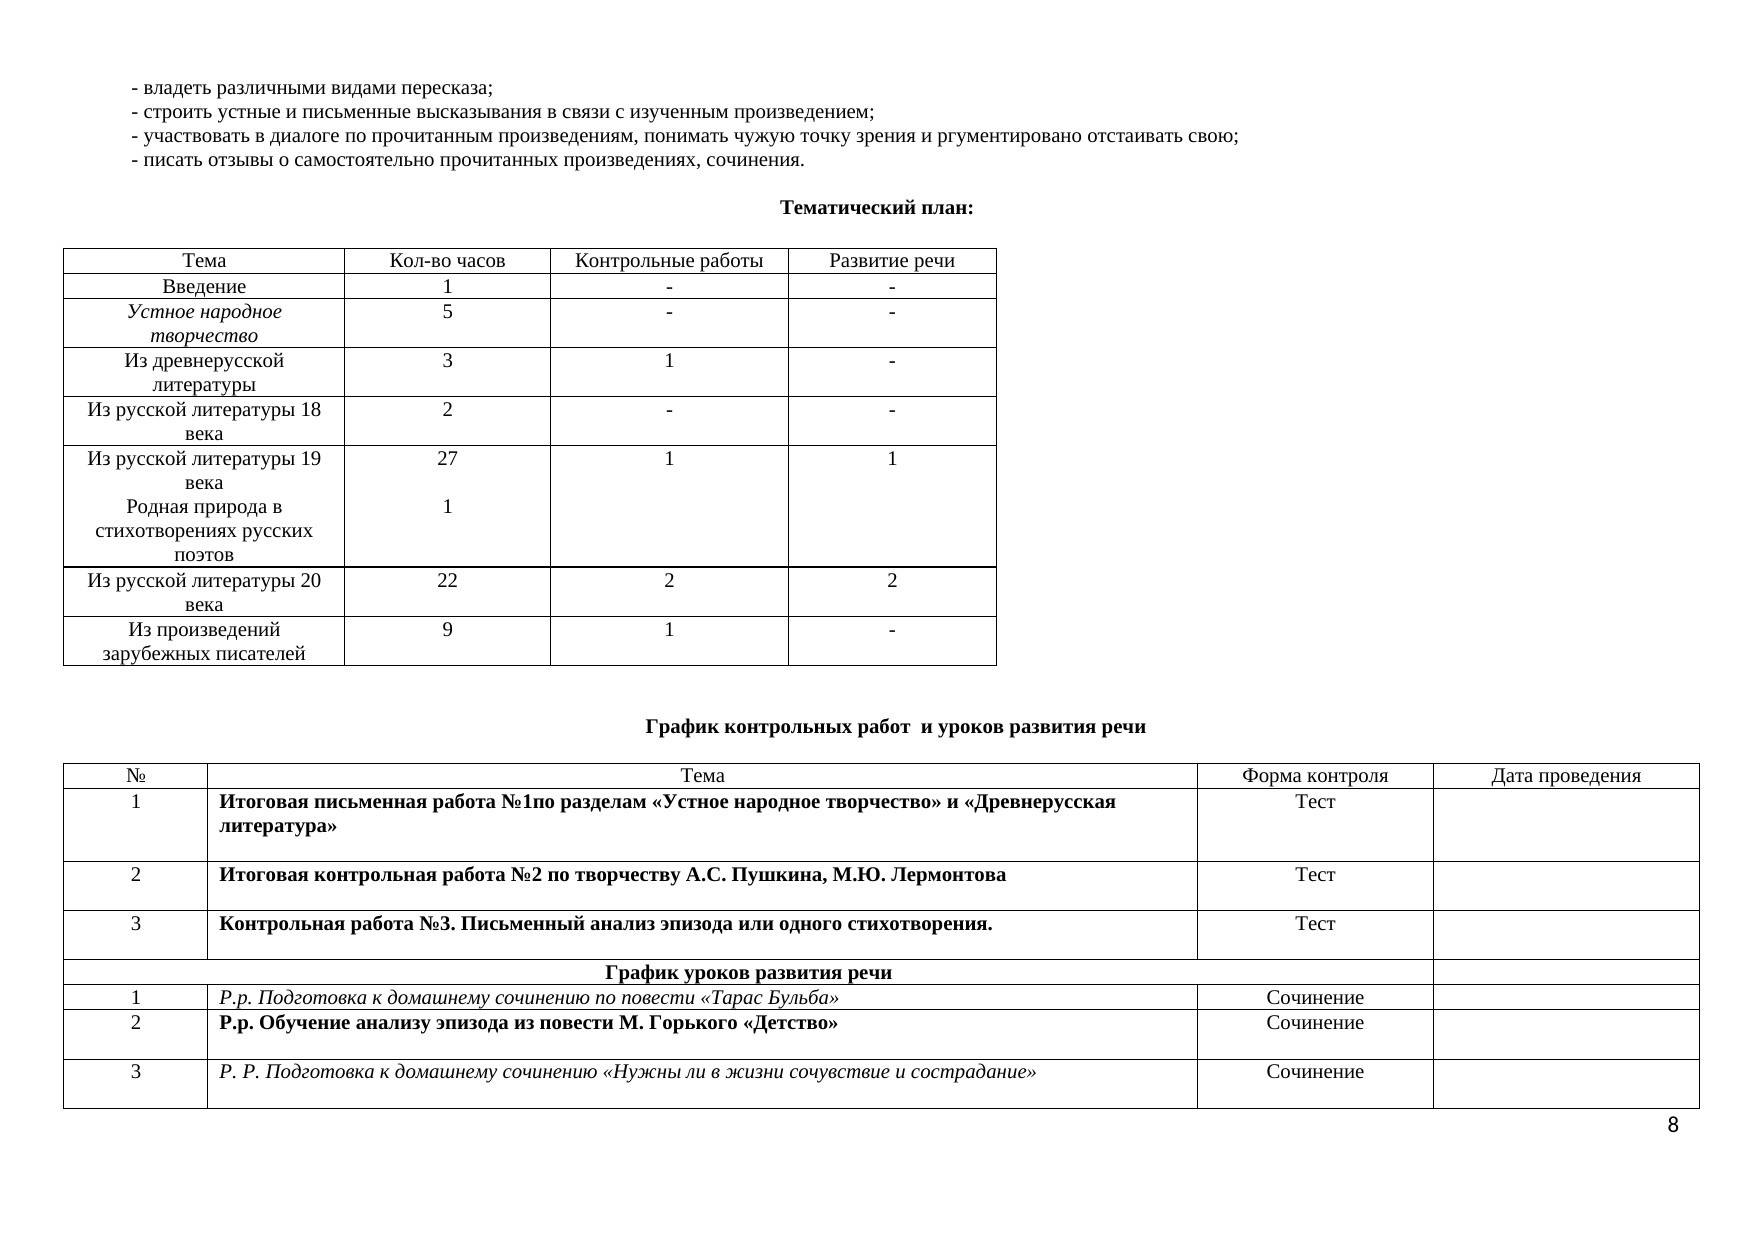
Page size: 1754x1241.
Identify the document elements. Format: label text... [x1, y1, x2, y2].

text - владеть различными видами пересказа; [75, 75, 1679, 99]
table_cell Р.р. Обучение анализу эпизода из повести М. Горького «Детство» [208, 1010, 1197, 1058]
table_cell [1434, 1060, 1699, 1108]
table_cell 9 [345, 617, 550, 665]
table_cell 22 [345, 568, 550, 616]
table_cell - [551, 397, 788, 445]
table_cell 2 [789, 568, 996, 616]
table_cell Тест [1198, 789, 1433, 861]
table_cell 3 [64, 911, 207, 959]
table_header Форма контроля [1198, 764, 1433, 787]
table_cell Из древнерусской литературы [64, 348, 344, 396]
table_cell Сочинение [1198, 1010, 1433, 1058]
table_cell Из русской литературы 18 века [64, 397, 344, 445]
text - строить устные и письменные высказывания в связи с изученным произведением; [75, 99, 1679, 123]
table_cell [1434, 960, 1699, 984]
table_cell - [789, 299, 996, 347]
table_cell Итоговая письменная работа №1по разделам «Устное народное творчество» и «Древнерусская литература» [208, 789, 1197, 861]
table_cell Из русской литературы 19 века Родная природа в стихотворениях русских поэтов [64, 446, 344, 566]
table_cell - [789, 617, 996, 665]
table_cell 3 [64, 1060, 207, 1108]
table_cell [1434, 789, 1699, 861]
table_cell [1434, 862, 1699, 910]
table_header Контрольные работы [551, 249, 788, 272]
table_cell Тест [1198, 911, 1433, 959]
table_cell - [551, 299, 788, 347]
table_cell 1 [345, 274, 550, 298]
table_cell График уроков развития речи [64, 960, 1433, 984]
table_cell - [789, 274, 996, 298]
table_cell - [789, 397, 996, 445]
table_cell [1434, 1010, 1699, 1058]
table_cell Р. Р. Подготовка к домашнему сочинению «Нужны ли в жизни сочувствие и сострадание» [208, 1060, 1197, 1108]
table_header Тема [64, 249, 344, 272]
table_header Кол-во часов [345, 249, 550, 272]
table_cell [1434, 911, 1699, 959]
table_cell 2 [64, 1010, 207, 1058]
table_header № [64, 764, 207, 787]
table_cell 2 [64, 862, 207, 910]
table_cell - [789, 348, 996, 396]
table_header Развитие речи [789, 249, 996, 272]
text - участвовать в диалоге по прочитанным произведениям, понимать чужую точку зрения и ргументировано отстаивать свою; [75, 123, 1679, 147]
table_cell 2 [345, 397, 550, 445]
table_cell 1 [551, 617, 788, 665]
table_cell 1 [551, 446, 788, 566]
table_cell Сочинение [1198, 1060, 1433, 1108]
table_cell - [551, 274, 788, 298]
text График контрольных работ и уроков развития речи [112, 714, 1679, 738]
table_cell 27 1 [345, 446, 550, 566]
table_cell 2 [551, 568, 788, 616]
table_cell 5 [345, 299, 550, 347]
text Тематический план: [75, 195, 1679, 247]
table_header Дата проведения [1434, 764, 1699, 787]
table_cell Из русской литературы 20 века [64, 568, 344, 616]
text - писать отзывы о самостоятельно прочитанных произведениях, сочинения. [75, 147, 1679, 171]
table_cell 1 [64, 789, 207, 861]
table_cell Итоговая контрольная работа №2 по творчеству А.С. Пушкина, М.Ю. Лермонтова [208, 862, 1197, 910]
table_cell Тест [1198, 862, 1433, 910]
table_cell [1434, 985, 1699, 1009]
table_cell 1 [64, 985, 207, 1009]
table_cell Устное народное творчество [64, 299, 344, 347]
table_cell Контрольная работа №3. Письменный анализ эпизода или одного стихотворения. [208, 911, 1197, 959]
table_cell 1 [551, 348, 788, 396]
table_cell Из произведений зарубежных писателей [64, 617, 344, 665]
table_header Тема [208, 764, 1197, 787]
table_cell Сочинение [1198, 985, 1433, 1009]
table_cell Введение [64, 274, 344, 298]
table_cell 1 [789, 446, 996, 566]
table_cell Р.р. Подготовка к домашнему сочинению по повести «Тарас Бульба» [208, 985, 1197, 1009]
table_cell 3 [345, 348, 550, 396]
